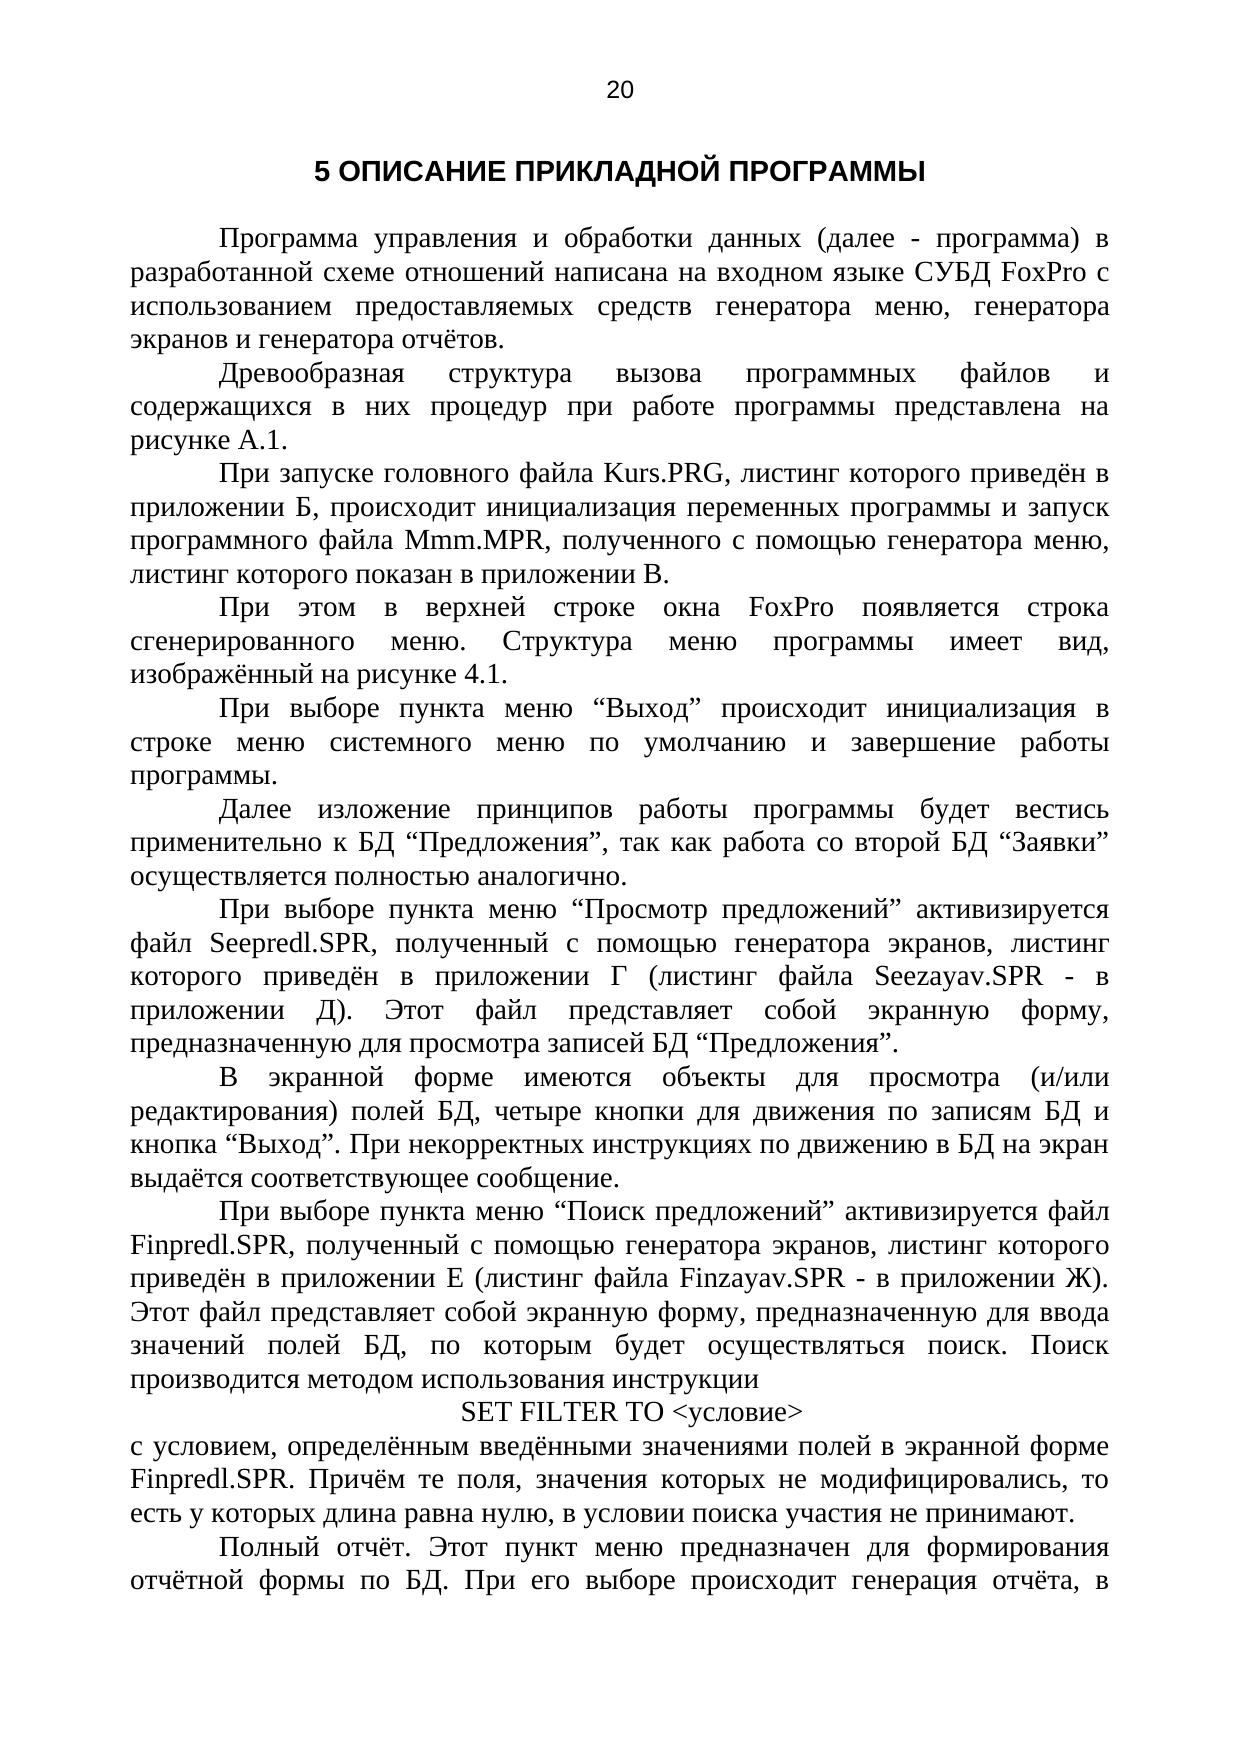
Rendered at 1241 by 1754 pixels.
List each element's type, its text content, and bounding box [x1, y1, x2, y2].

text При запуске головного файла Kurs.PRG, листинг которого приведён в приложении Б, происходит инициализация переменных программы и запуск программного файла Mmm.MPR, полученного с помощью генератора меню, листинг которого показан в приложении В. [130, 455, 1110, 589]
text Древообразная структура вызова программных файлов и содержащихся в них процедур при работе программы представлена на рисунке А.1. [130, 355, 1110, 455]
text 5 Описание прикладной программы [130, 153, 1110, 187]
text Программа управления и обработки данных (далее - программа) в разработанной схеме отношений написана на входном языке СУБД FoxPro с использованием предоставляемых средств генератора меню, генератора экранов и генератора отчётов. [130, 221, 1110, 355]
text При выборе пункта меню “Выход” происходит инициализация в строке меню системного меню по умолчанию и завершение работы программы. [130, 690, 1110, 791]
text Далее изложение принципов работы программы будет вестись применительно к БД “Предложения”, так как работа со второй БД “Заявки” осуществляется полностью аналогично. [130, 791, 1110, 891]
text SET FILTER TO <условие> c условием, определённым введёнными значениями полей в экранной форме Finpredl.SPR. Причём те поля, значения которых не модифицировались, то есть у которых длина равна нулю, в условии поиска участия не принимают. [130, 1394, 1110, 1529]
text В экранной форме имеются объекты для просмотра (и/или редактирования) полей БД, четыре кнопки для движения по записям БД и кнопка “Выход”. При некорректных инструкциях по движению в БД на экран выдаётся соответствующее сообщение. [130, 1059, 1110, 1193]
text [130, 1529, 1110, 1596]
text При выборе пункта меню “Просмотр предложений” активизируется файл Seepredl.SPR, полученный с помощью генератора экранов, листинг которого приведён в приложении Г (листинг файла Seezayav.SPR - в приложении Д). Этот файл представляет собой экранную форму, предназначенную для просмотра записей БД “Предложения”. [130, 891, 1110, 1059]
text При выборе пункта меню “Поиск предложений” активизируется файл Finpredl.SPR, полученный с помощью генератора экранов, листинг которого приведён в приложении Е (листинг файла Finzayav.SPR - в приложении Ж). Этот файл представляет собой экранную форму, предназначенную для ввода значений полей БД, по которым будет осуществляться поиск. Поиск производится методом использования инструкции [130, 1193, 1110, 1394]
text При этом в верхней строке окна FoxPro появляется строка сгенерированного меню. Структура меню программы имеет вид, изображённый на рисунке 4.1. [130, 589, 1110, 690]
